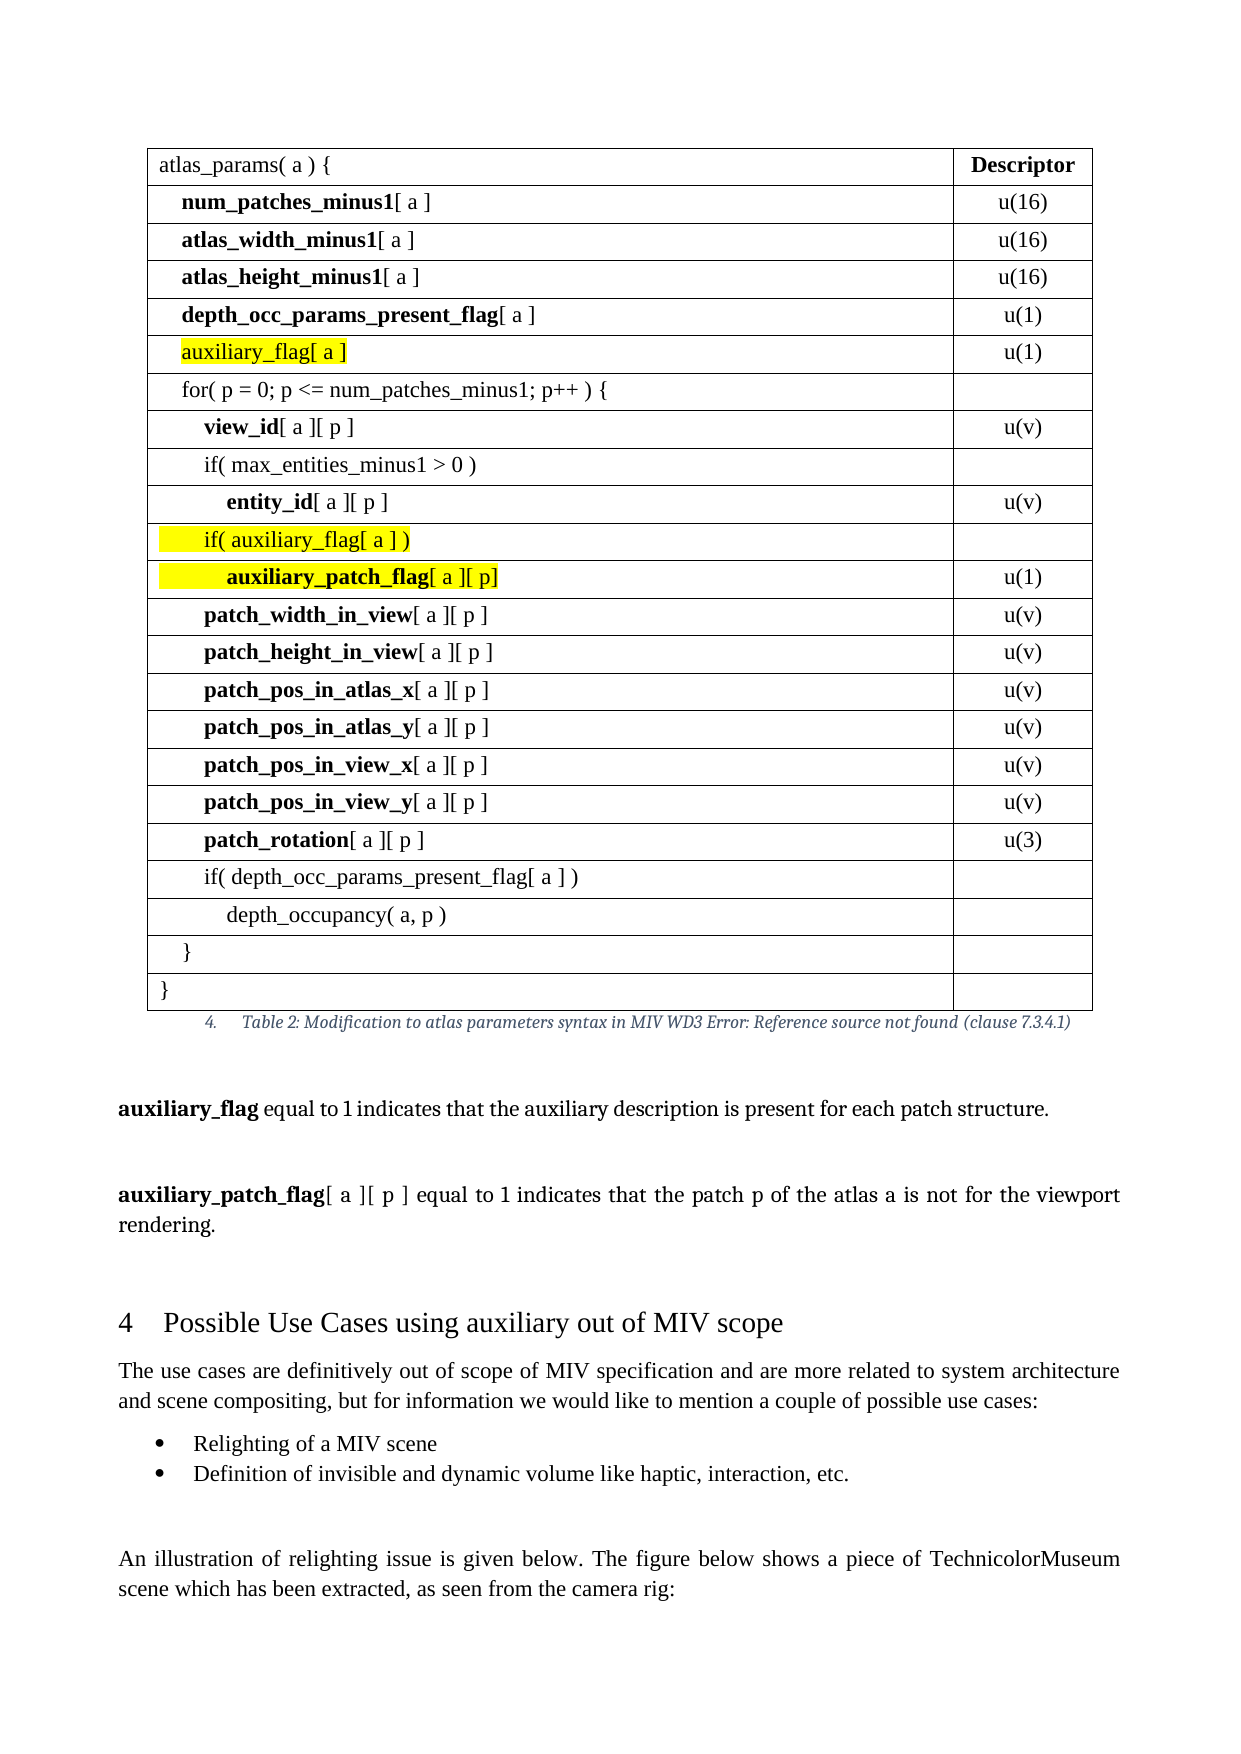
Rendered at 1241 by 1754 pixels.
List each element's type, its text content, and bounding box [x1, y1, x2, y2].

table_cell u(16) [954, 261, 1092, 298]
table_cell depth_occ_params_present_flag[ a ] [148, 299, 953, 335]
table_cell entity_id[ a ][ p ] [148, 486, 953, 523]
text The use cases are definitively out of scope of MIV specification and are more related to system architecture and scene compositing, but for information we would like to mention a couple of possible use cases: [118, 1357, 1122, 1413]
table_cell for( p = 0; p <= num_patches_minus1; p++ ) { [148, 374, 953, 410]
table_cell patch_width_in_view[ a ][ p ] [148, 599, 953, 635]
table_cell patch_rotation[ a ][ p ] [148, 824, 953, 860]
table_cell [954, 449, 1092, 485]
table_header Descriptor [954, 149, 1092, 185]
text auxiliary_flag equal to 1 indicates that the auxiliary description is present for each patch structure. [118, 1096, 1122, 1123]
table_cell u(v) [954, 786, 1092, 823]
table_cell } [148, 974, 953, 1010]
table_cell [954, 524, 1092, 560]
text An illustration of relighting issue is given below. The figure below shows a piece of TechnicolorMuseum scene which has been extracted, as seen from the camera rig: [118, 1545, 1122, 1602]
table_cell u(16) [954, 224, 1092, 260]
table_cell patch_pos_in_atlas_y[ a ][ p ] [148, 711, 953, 748]
table_cell patch_pos_in_view_y[ a ][ p ] [148, 786, 953, 823]
table_cell [954, 899, 1092, 935]
table_cell u(1) [954, 299, 1092, 335]
table_cell patch_pos_in_view_x[ a ][ p ] [148, 749, 953, 785]
table_cell u(3) [954, 824, 1092, 860]
table_cell u(v) [954, 599, 1092, 635]
table_cell u(v) [954, 486, 1092, 523]
table_cell auxiliary_patch_flag[ a ][ p] [148, 561, 953, 598]
list Relighting of a MIV scene [156, 1429, 1122, 1456]
table_header atlas_params( a ) { [148, 149, 953, 185]
table_cell patch_height_in_view[ a ][ p ] [148, 636, 953, 673]
table_cell u(1) [954, 561, 1092, 598]
table_cell auxiliary_flag[ a ] [148, 336, 953, 373]
table_cell [954, 936, 1092, 973]
table_cell u(v) [954, 636, 1092, 673]
table_cell depth_occupancy( a, p ) [148, 899, 953, 935]
table_cell [954, 974, 1092, 1010]
table_cell } [148, 936, 953, 973]
table_cell [954, 861, 1092, 898]
text auxiliary_patch_flag[ a ][ p ] equal to 1 indicates that the patch p of the atlas a is not for the viewport rendering. [118, 1182, 1122, 1238]
table_cell [954, 374, 1092, 410]
table_cell u(v) [954, 711, 1092, 748]
table_cell if( depth_occ_params_present_flag[ a ] ) [148, 861, 953, 898]
table_cell if( auxiliary_flag[ a ] ) [148, 524, 953, 560]
table_cell u(v) [954, 674, 1092, 710]
table_cell u(16) [954, 186, 1092, 223]
table_cell num_patches_minus1[ a ] [148, 186, 953, 223]
list Definition of invisible and dynamic volume like haptic, interaction, etc. [156, 1460, 1122, 1486]
table_cell atlas_width_minus1[ a ] [148, 224, 953, 260]
table_cell patch_pos_in_atlas_x[ a ][ p ] [148, 674, 953, 710]
table_cell if( max_entities_minus1 > 0 ) [148, 449, 953, 485]
table_cell u(v) [954, 749, 1092, 785]
table_cell u(v) [954, 411, 1092, 448]
table_cell atlas_height_minus1[ a ] [148, 261, 953, 298]
table_cell view_id[ a ][ p ] [148, 411, 953, 448]
subtitle Possible Use Cases using auxiliary out of MIV scope [118, 1306, 1122, 1339]
table_cell u(1) [954, 336, 1092, 373]
